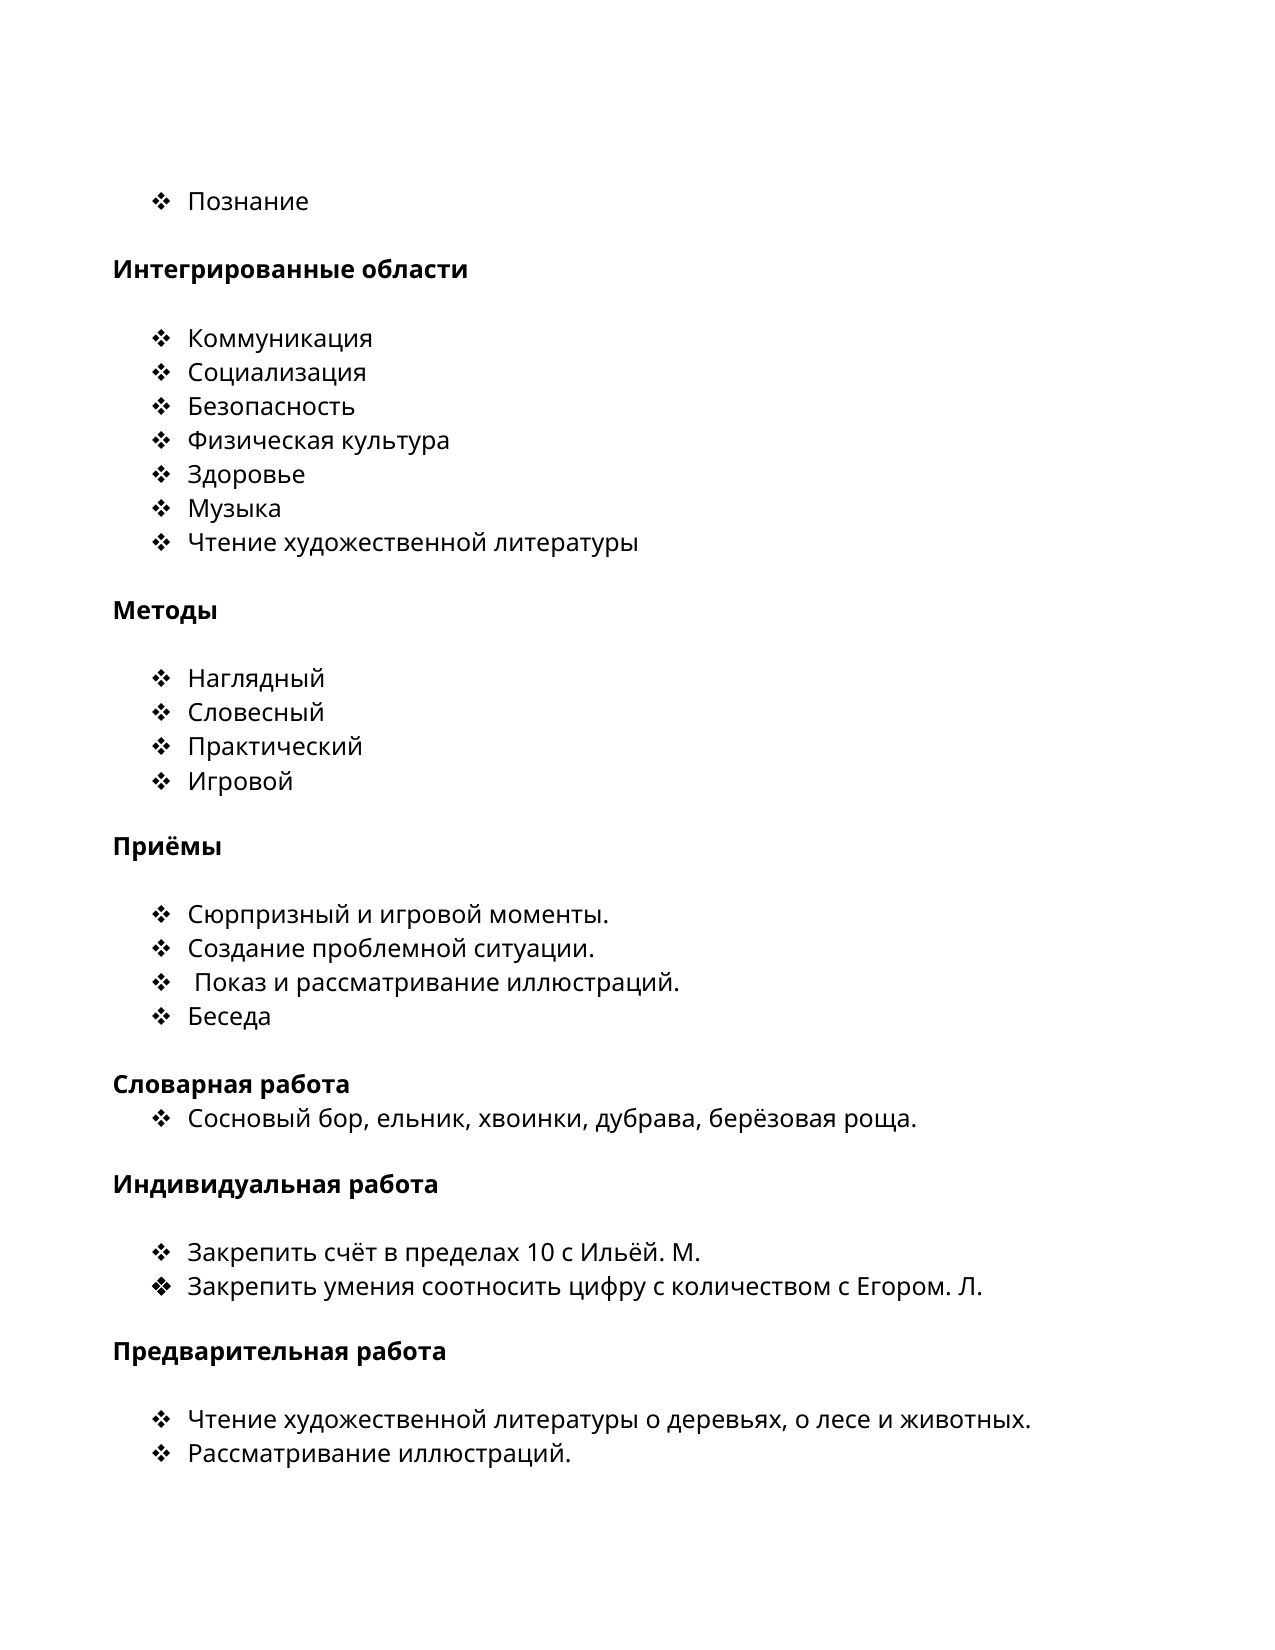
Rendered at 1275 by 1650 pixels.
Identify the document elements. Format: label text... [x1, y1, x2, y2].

list Беседа [150, 999, 1162, 1033]
list Чтение художественной литературы [150, 525, 1162, 559]
text Словарная работа [112, 1067, 1162, 1101]
list Физическая культура [150, 422, 1162, 457]
list Сюрпризный и игровой моменты. [150, 897, 1162, 931]
list Словесный [150, 695, 1162, 729]
list Сосновый бор, ельник, хвоинки, дубрава, берёзовая роща. [150, 1101, 1162, 1166]
list Познание [150, 184, 1162, 218]
list Коммуникация [150, 320, 1162, 354]
list Показ и рассматривание иллюстраций. [150, 965, 1162, 999]
list Практический [150, 729, 1162, 763]
list Социализация [150, 354, 1162, 388]
text Приёмы [112, 828, 1162, 862]
text Предварительная работа [112, 1334, 1162, 1368]
list Музыка [150, 491, 1162, 525]
list Безопасность [150, 388, 1162, 422]
list Рассматривание иллюстраций. [150, 1436, 1162, 1470]
text Индивидуальная работа [112, 1166, 1162, 1200]
list Закрепить умения соотносить цифру с количеством с Егором. Л. [150, 1268, 1162, 1334]
list Здоровье [150, 457, 1162, 491]
list Игровой [150, 763, 1162, 828]
list Чтение художественной литературы о деревьях, о лесе и животных. [150, 1402, 1162, 1436]
list Создание проблемной ситуации. [150, 931, 1162, 965]
text Интегрированные области [112, 252, 1162, 286]
text Методы [112, 593, 1162, 627]
list Наглядный [150, 661, 1162, 695]
list Закрепить счёт в пределах 10 с Ильёй. М. [150, 1234, 1162, 1268]
